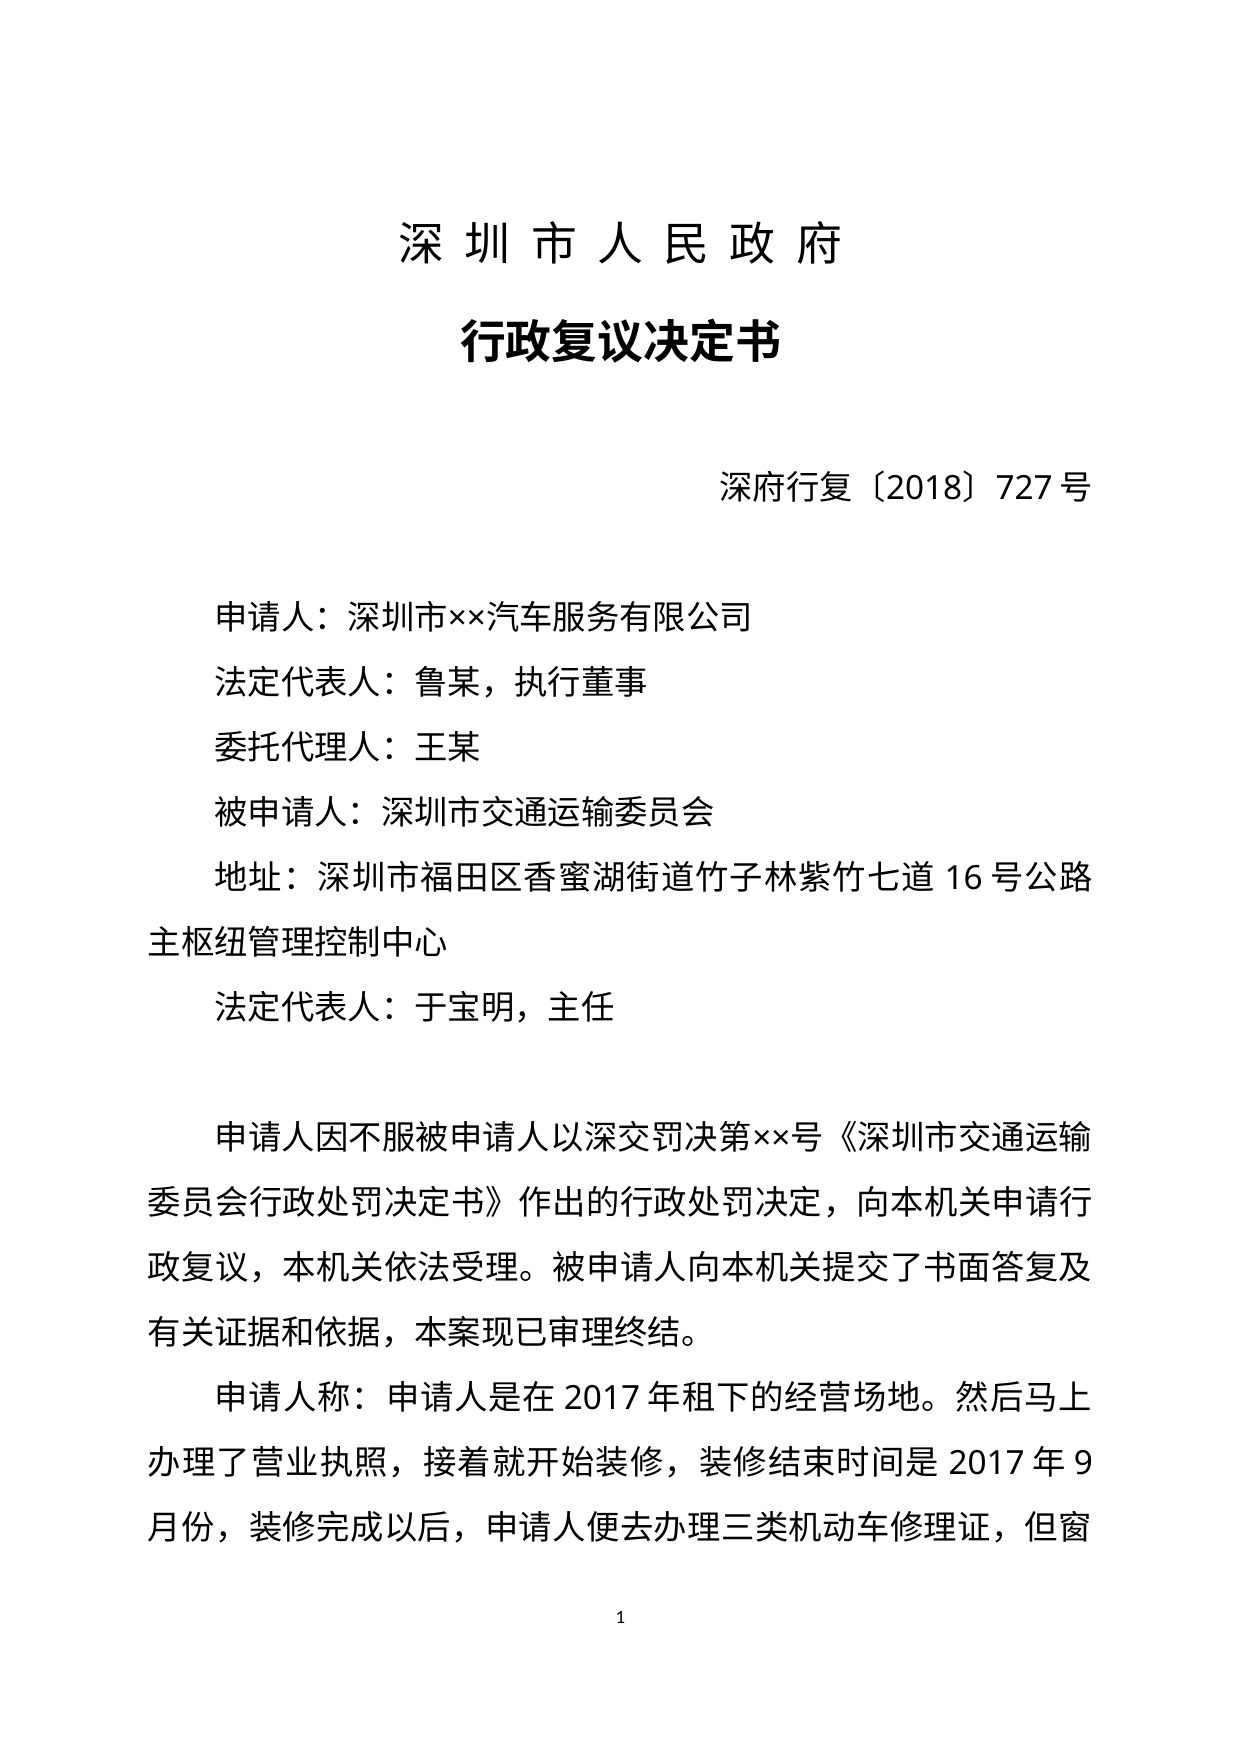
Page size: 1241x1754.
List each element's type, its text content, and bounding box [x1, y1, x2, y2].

text 地址：深圳市福田区香蜜湖街道竹子林紫竹七道16号公路主枢纽管理控制中心 [148, 842, 1092, 972]
text 申请人：深圳市××汽车服务有限公司 [148, 582, 1092, 647]
text 法定代表人：于宝明，主任 [148, 972, 1092, 1037]
text 深府行复〔2018〕727号 [148, 452, 1092, 517]
text 行政复议决定书 [148, 290, 1092, 387]
text 委托代理人：王某 [148, 712, 1092, 777]
text 深 圳 市 人 民 政 府 [148, 192, 1092, 290]
text 被申请人：深圳市交通运输委员会 [148, 777, 1092, 842]
text 申请人因不服被申请人以深交罚决第××号《深圳市交通运输委员会行政处罚决定书》作出的行政处罚决定，向本机关申请行政复议，本机关依法受理。被申请人向本机关提交了书面答复及有关证据和依据，本案现已审理终结。 [148, 1102, 1092, 1362]
text 法定代表人：鲁某，执行董事 [148, 647, 1092, 712]
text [148, 1362, 1092, 1557]
